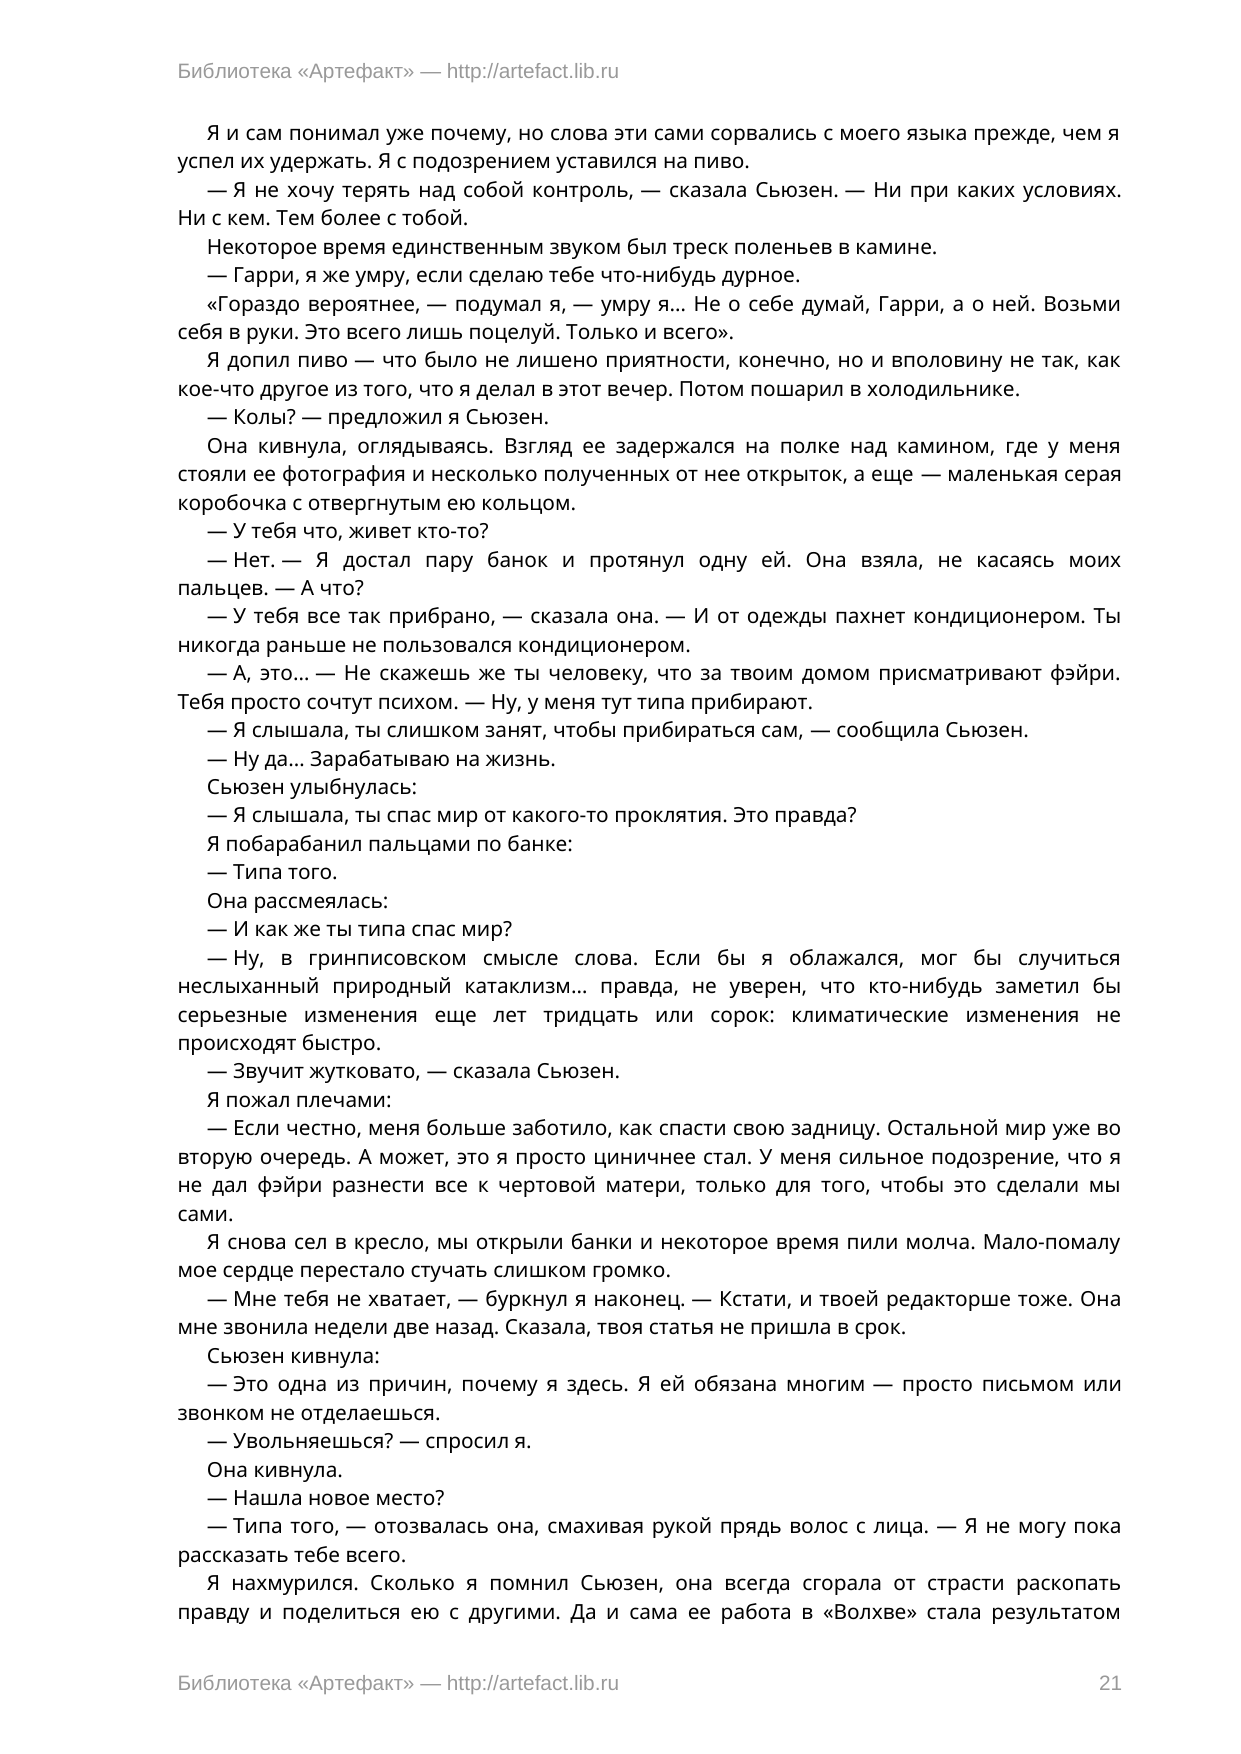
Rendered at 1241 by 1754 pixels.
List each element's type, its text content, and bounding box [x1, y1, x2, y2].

text Я снова сел в кресло, мы открыли банки и некоторое время пили молча. Мало-помалу мое сердце перестало стучать слишком громко. [177, 1227, 1122, 1284]
text Я пожал плечами: [177, 1085, 1122, 1113]
text — И как же ты типа спас мир? [177, 914, 1122, 943]
text — А, это… — Не скажешь же ты человеку, что за твоим домом присматривают фэйри. Тебя просто сочтут психом. — Ну, у меня тут типа прибирают. [177, 658, 1122, 715]
text — Типа того. [177, 857, 1122, 886]
text «Гораздо вероятнее, — подумал я, — умру я… Не о себе думай, Гарри, а о ней. Возьми себя в руки. Это всего лишь поцелуй. Только и всего». [177, 289, 1122, 346]
text — Гарри, я же умру, если сделаю тебе что-нибудь дурное. [177, 260, 1122, 289]
text Она рассмеялась: [177, 886, 1122, 914]
text — Если честно, меня больше заботило, как спасти свою задницу. Остальной мир уже во вторую очередь. А может, это я просто циничнее стал. У меня сильное подозрение, что я не дал фэйри разнести все к чертовой матери, только для того, чтобы это сделали мы сами. [177, 1113, 1122, 1227]
text Некоторое время единственным звуком был треск поленьев в камине. [177, 232, 1122, 260]
text — Я слышала, ты спас мир от какого-то проклятия. Это правда? [177, 801, 1122, 829]
text — У тебя что, живет кто-то? [177, 516, 1122, 545]
text Она кивнула, оглядываясь. Взгляд ее задержался на полке над камином, где у меня стояли ее фотография и несколько полученных от нее открыток, а еще — маленькая серая коробочка с отвергнутым ею кольцом. [177, 431, 1122, 516]
text — Нет. — Я достал пару банок и протянул одну ей. Она взяла, не касаясь моих пальцев. — А что? [177, 545, 1122, 602]
text — У тебя все так прибрано, — сказала она. — И от одежды пахнет кондиционером. Ты никогда раньше не пользовался кондиционером. [177, 602, 1122, 658]
text — Мне тебя не хватает, — буркнул я наконец. — Кстати, и твоей редакторше тоже. Она мне звонила недели две назад. Сказала, твоя статья не пришла в срок. [177, 1284, 1122, 1341]
text — Ну, в гринписовском смысле слова. Если бы я облажался, мог бы случиться неслыханный природный катаклизм… правда, не уверен, что кто-нибудь заметил бы серьезные изменения еще лет тридцать или сорок: климатические изменения не происходят быстро. [177, 943, 1122, 1057]
text Я побарабанил пальцами по банке: [177, 829, 1122, 857]
text — Я слышала, ты слишком занят, чтобы прибираться сам, — сообщила Сьюзен. [177, 715, 1122, 744]
text Сьюзен улыбнулась: [177, 772, 1122, 801]
text — Увольняешься? — спросил я. [177, 1426, 1122, 1455]
text — Нашла новое место? [177, 1483, 1122, 1512]
text Я и сам понимал уже почему, но слова эти сами сорвались с моего языка прежде, чем я успел их удержать. Я с подозрением уставился на пиво. [177, 118, 1122, 175]
text — Я не хочу терять над собой контроль, — сказала Сьюзен. — Ни при каких условиях. Ни с кем. Тем более с тобой. [177, 175, 1122, 232]
text — Звучит жутковато, — сказала Сьюзен. [177, 1057, 1122, 1085]
text — Типа того, — отозвалась она, смахивая рукой прядь волос с лица. — Я не могу пока рассказать тебе всего. [177, 1512, 1122, 1568]
text Сьюзен кивнула: [177, 1341, 1122, 1369]
text Я допил пиво — что было не лишено приятности, конечно, но и вполовину не так, как кое-что другое из того, что я делал в этот вечер. Потом пошарил в холодильнике. [177, 346, 1122, 402]
text — Колы? — предложил я Сьюзен. [177, 402, 1122, 431]
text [177, 1568, 1122, 1625]
text Она кивнула. [177, 1455, 1122, 1483]
text — Это одна из причин, почему я здесь. Я ей обязана многим — просто письмом или звонком не отделаешься. [177, 1369, 1122, 1426]
text — Ну да… Зарабатываю на жизнь. [177, 744, 1122, 772]
